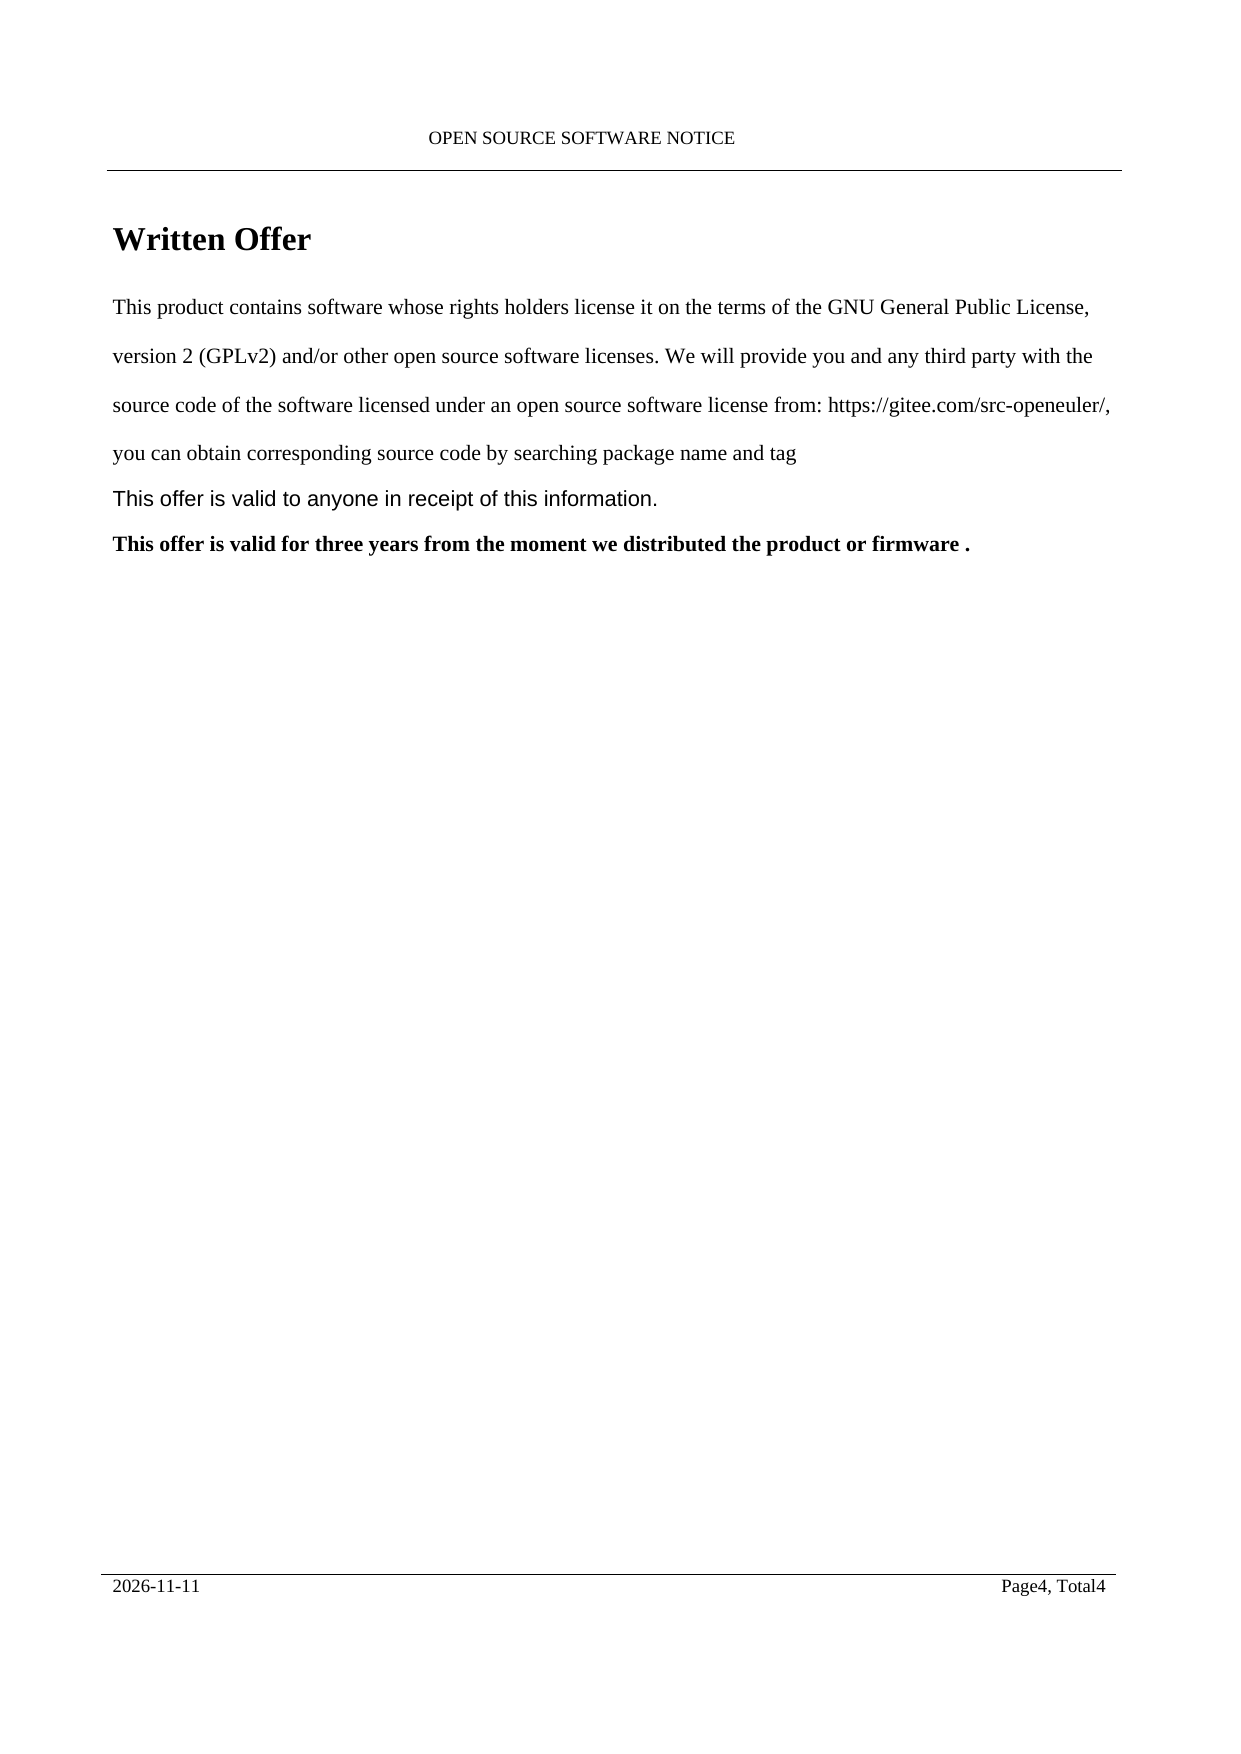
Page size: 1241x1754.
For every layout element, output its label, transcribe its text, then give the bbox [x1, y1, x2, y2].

text Written Offer [112, 206, 1128, 271]
text This product contains software whose rights holders license it on the terms of the GNU General Public License, version 2 (GPLv2) and/or other open source software licenses. We will provide you and any third party with the source code of the software licensed under an open source software license from: https://gitee.com/src-openeuler/, you can obtain corresponding source code by searching package name and tag [112, 291, 1128, 469]
text This offer is valid for three years from the moment we distributed the product or firmware . [112, 527, 1128, 559]
text This offer is valid to anyone in receipt of this information. [112, 482, 1128, 514]
